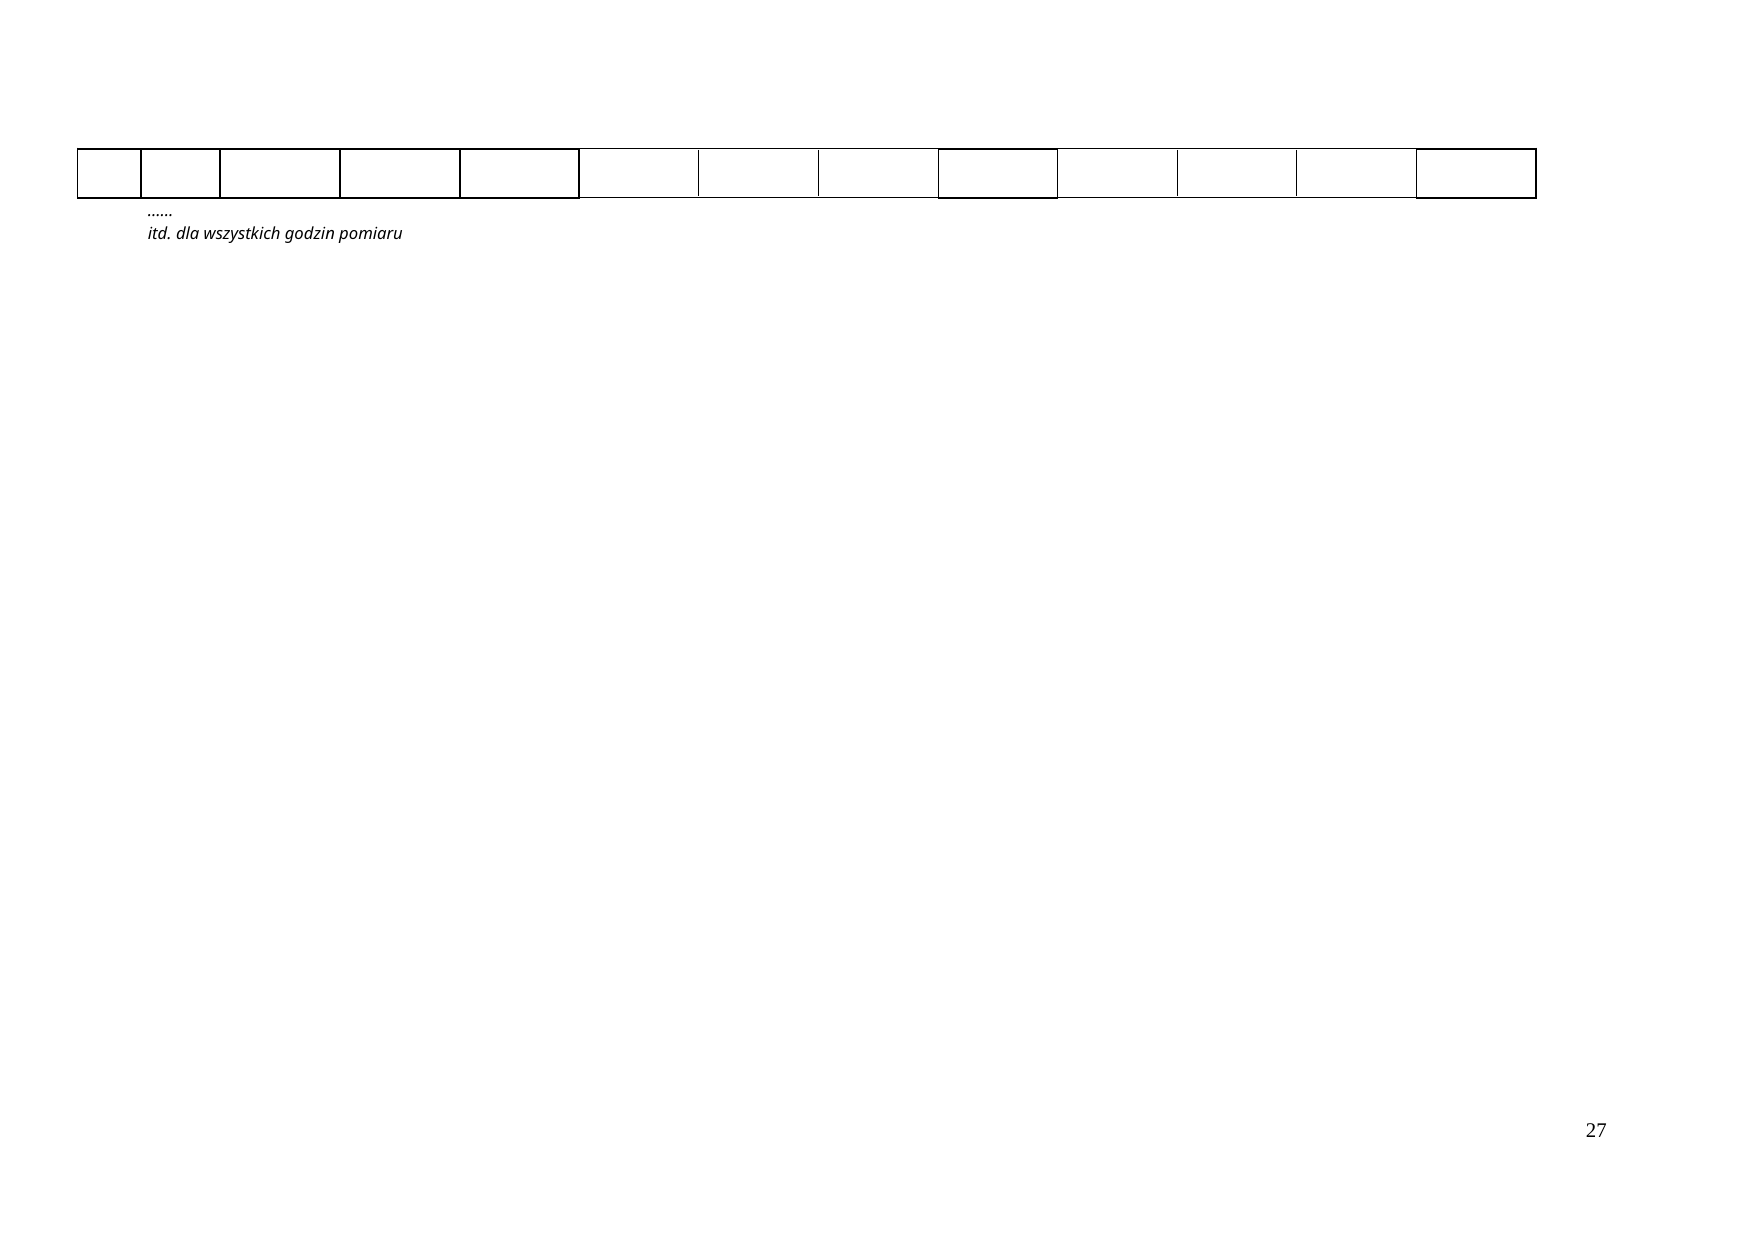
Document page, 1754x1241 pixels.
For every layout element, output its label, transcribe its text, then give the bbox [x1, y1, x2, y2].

table_cell [221, 150, 339, 197]
table_cell [699, 149, 818, 197]
table_cell [580, 149, 699, 197]
table_cell [1297, 149, 1416, 197]
table_cell [78, 150, 140, 197]
table_cell [1058, 149, 1177, 197]
table_cell [818, 149, 938, 197]
table_cell [1177, 149, 1297, 197]
table_cell [461, 150, 578, 197]
table_cell [341, 150, 459, 197]
text …… [148, 199, 1606, 222]
table_cell [142, 150, 219, 197]
table_cell [1417, 150, 1535, 197]
table_cell [939, 150, 1057, 197]
text itd. dla wszystkich godzin pomiaru [148, 222, 1606, 244]
